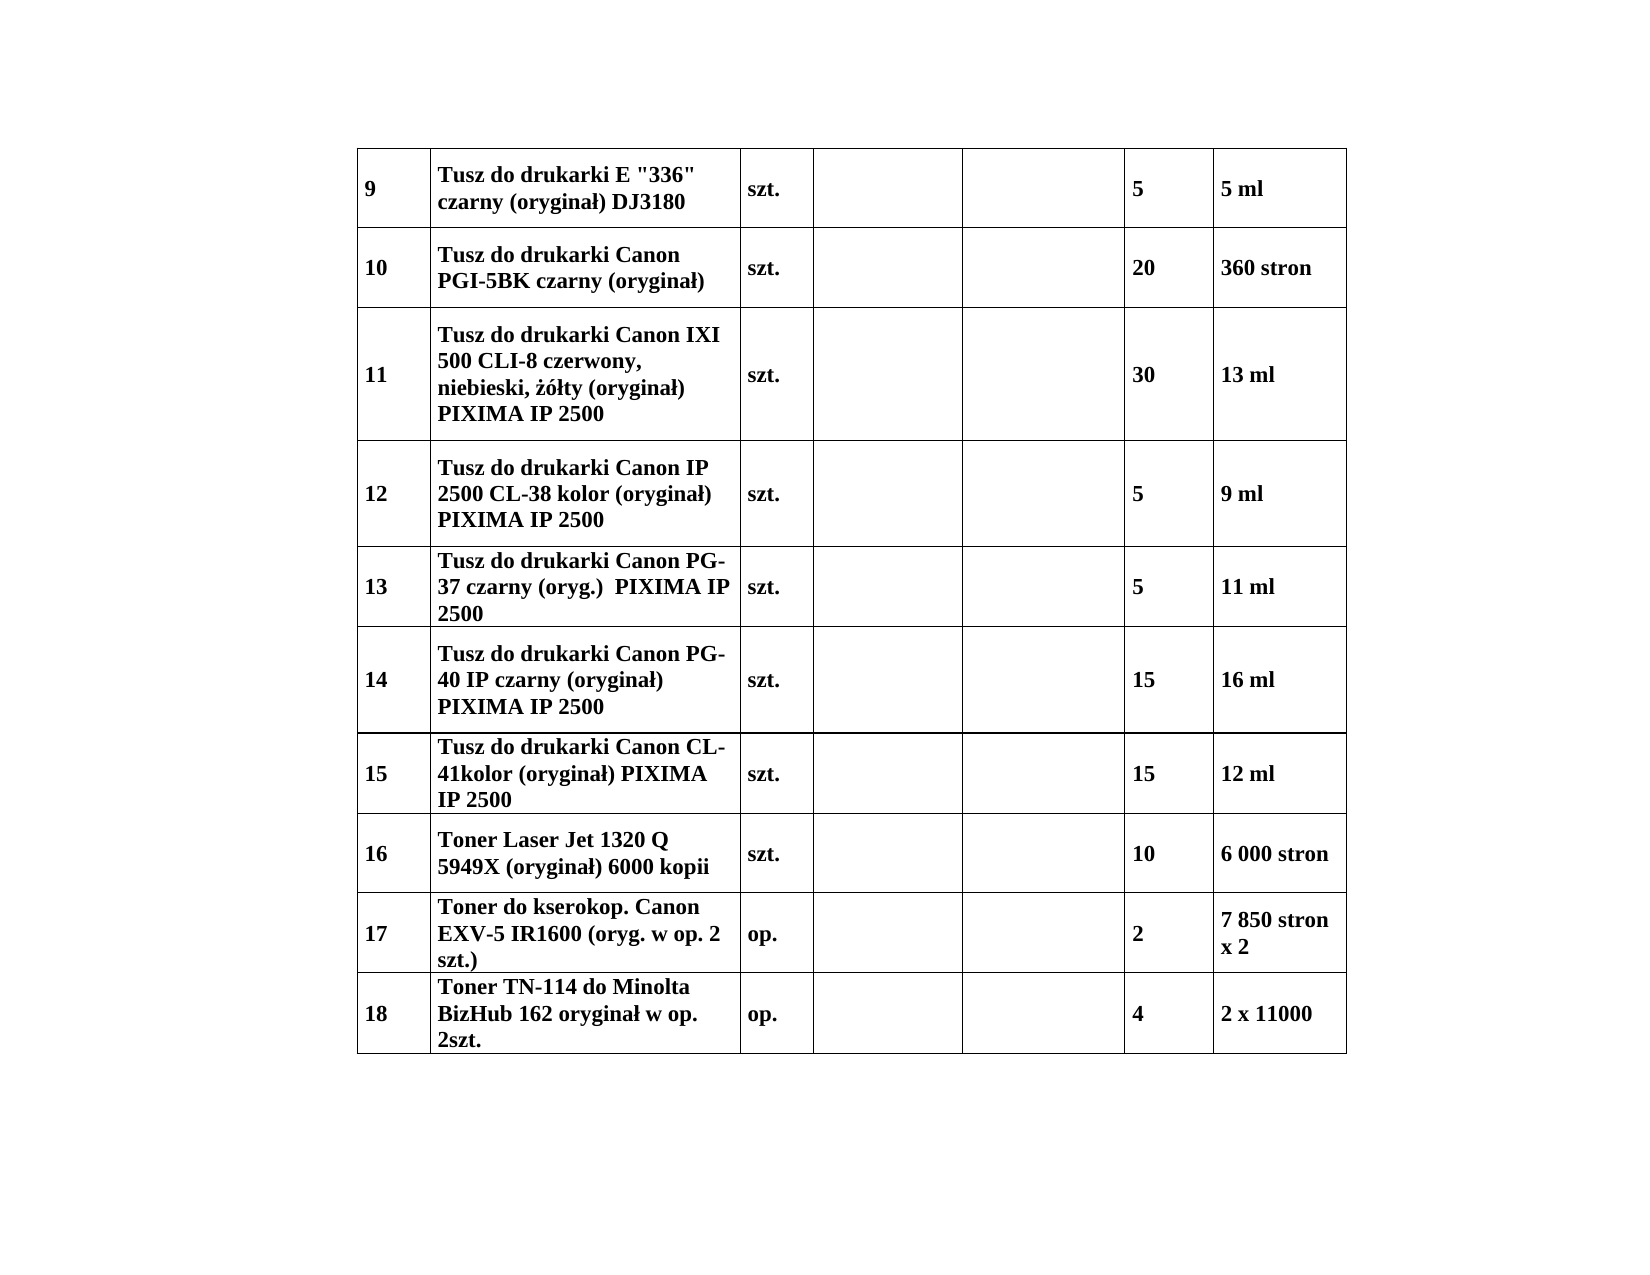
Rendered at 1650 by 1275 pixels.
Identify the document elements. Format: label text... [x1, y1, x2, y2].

table_cell 14 [358, 627, 430, 732]
table_cell [963, 547, 1124, 626]
table_cell op. [741, 893, 813, 972]
table_cell [963, 734, 1124, 812]
table_cell Tusz do drukarki Canon PGI-5BK czarny (oryginał) [431, 228, 740, 307]
table_cell Toner TN-114 do Minolta BizHub 162 oryginał w op. 2szt. [431, 973, 740, 1052]
table_cell 5 ml [1214, 149, 1346, 227]
table_cell Tusz do drukarki Canon PG-37 czarny (oryg.) PIXIMA IP 2500 [431, 547, 740, 626]
table_cell 10 [1125, 814, 1213, 892]
table_cell Toner do kserokop. Canon EXV-5 IR1600 (oryg. w op. 2 szt.) [431, 893, 740, 972]
table_cell 15 [358, 734, 430, 812]
table_cell Tusz do drukarki Canon IP 2500 CL-38 kolor (oryginał) PIXIMA IP 2500 [431, 441, 740, 546]
table_cell 13 [358, 547, 430, 626]
table_cell szt. [741, 734, 813, 812]
table_cell 2 x 11000 [1214, 973, 1346, 1052]
table_cell 12 [358, 441, 430, 546]
table_cell 9 ml [1214, 441, 1346, 546]
table_cell [814, 228, 962, 307]
table_cell szt. [741, 308, 813, 440]
table_cell 5 [1125, 441, 1213, 546]
table_cell [963, 149, 1124, 227]
table_cell 17 [358, 893, 430, 972]
table_cell [963, 627, 1124, 732]
table_cell [814, 149, 962, 227]
table_cell [963, 814, 1124, 892]
table_cell Tusz do drukarki Canon IXI 500 CLI-8 czerwony, niebieski, żółty (oryginał) PIXIMA IP 2500 [431, 308, 740, 440]
table_cell 12 ml [1214, 734, 1346, 812]
table_cell 5 [1125, 547, 1213, 626]
table_cell Tusz do drukarki Canon CL-41kolor (oryginał) PIXIMA IP 2500 [431, 734, 740, 812]
table_cell 18 [358, 973, 430, 1052]
table_cell [814, 441, 962, 546]
table_cell 13 ml [1214, 308, 1346, 440]
table_cell [814, 893, 962, 972]
table_cell 9 [358, 149, 430, 227]
table_cell [814, 308, 962, 440]
table_cell 360 stron [1214, 228, 1346, 307]
table_cell op. [741, 973, 813, 1052]
table_cell [963, 973, 1124, 1052]
table_cell [814, 734, 962, 812]
table_cell 16 [358, 814, 430, 892]
table_cell 15 [1125, 734, 1213, 812]
table_cell 2 [1125, 893, 1213, 972]
table_cell szt. [741, 814, 813, 892]
table_cell szt. [741, 228, 813, 307]
table_cell [963, 228, 1124, 307]
table_cell Tusz do drukarki E "336" czarny (oryginał) DJ3180 [431, 149, 740, 227]
table_cell szt. [741, 149, 813, 227]
table_cell [963, 308, 1124, 440]
table_cell 15 [1125, 627, 1213, 732]
table_cell 7 850 stron x 2 [1214, 893, 1346, 972]
table_cell [963, 893, 1124, 972]
table_cell 20 [1125, 228, 1213, 307]
table_cell 16 ml [1214, 627, 1346, 732]
table_cell szt. [741, 547, 813, 626]
table_cell szt. [741, 627, 813, 732]
table_cell 30 [1125, 308, 1213, 440]
table_cell Tusz do drukarki Canon PG-40 IP czarny (oryginał) PIXIMA IP 2500 [431, 627, 740, 732]
table_cell 10 [358, 228, 430, 307]
table_cell 4 [1125, 973, 1213, 1052]
table_cell 11 [358, 308, 430, 440]
table_cell 11 ml [1214, 547, 1346, 626]
table_cell [814, 547, 962, 626]
table_cell [814, 814, 962, 892]
table_cell [814, 627, 962, 732]
table_cell szt. [741, 441, 813, 546]
table_cell 6 000 stron [1214, 814, 1346, 892]
table_cell [963, 441, 1124, 546]
table_cell [814, 973, 962, 1052]
table_cell 5 [1125, 149, 1213, 227]
table_cell Toner Laser Jet 1320 Q 5949X (oryginał) 6000 kopii [431, 814, 740, 892]
